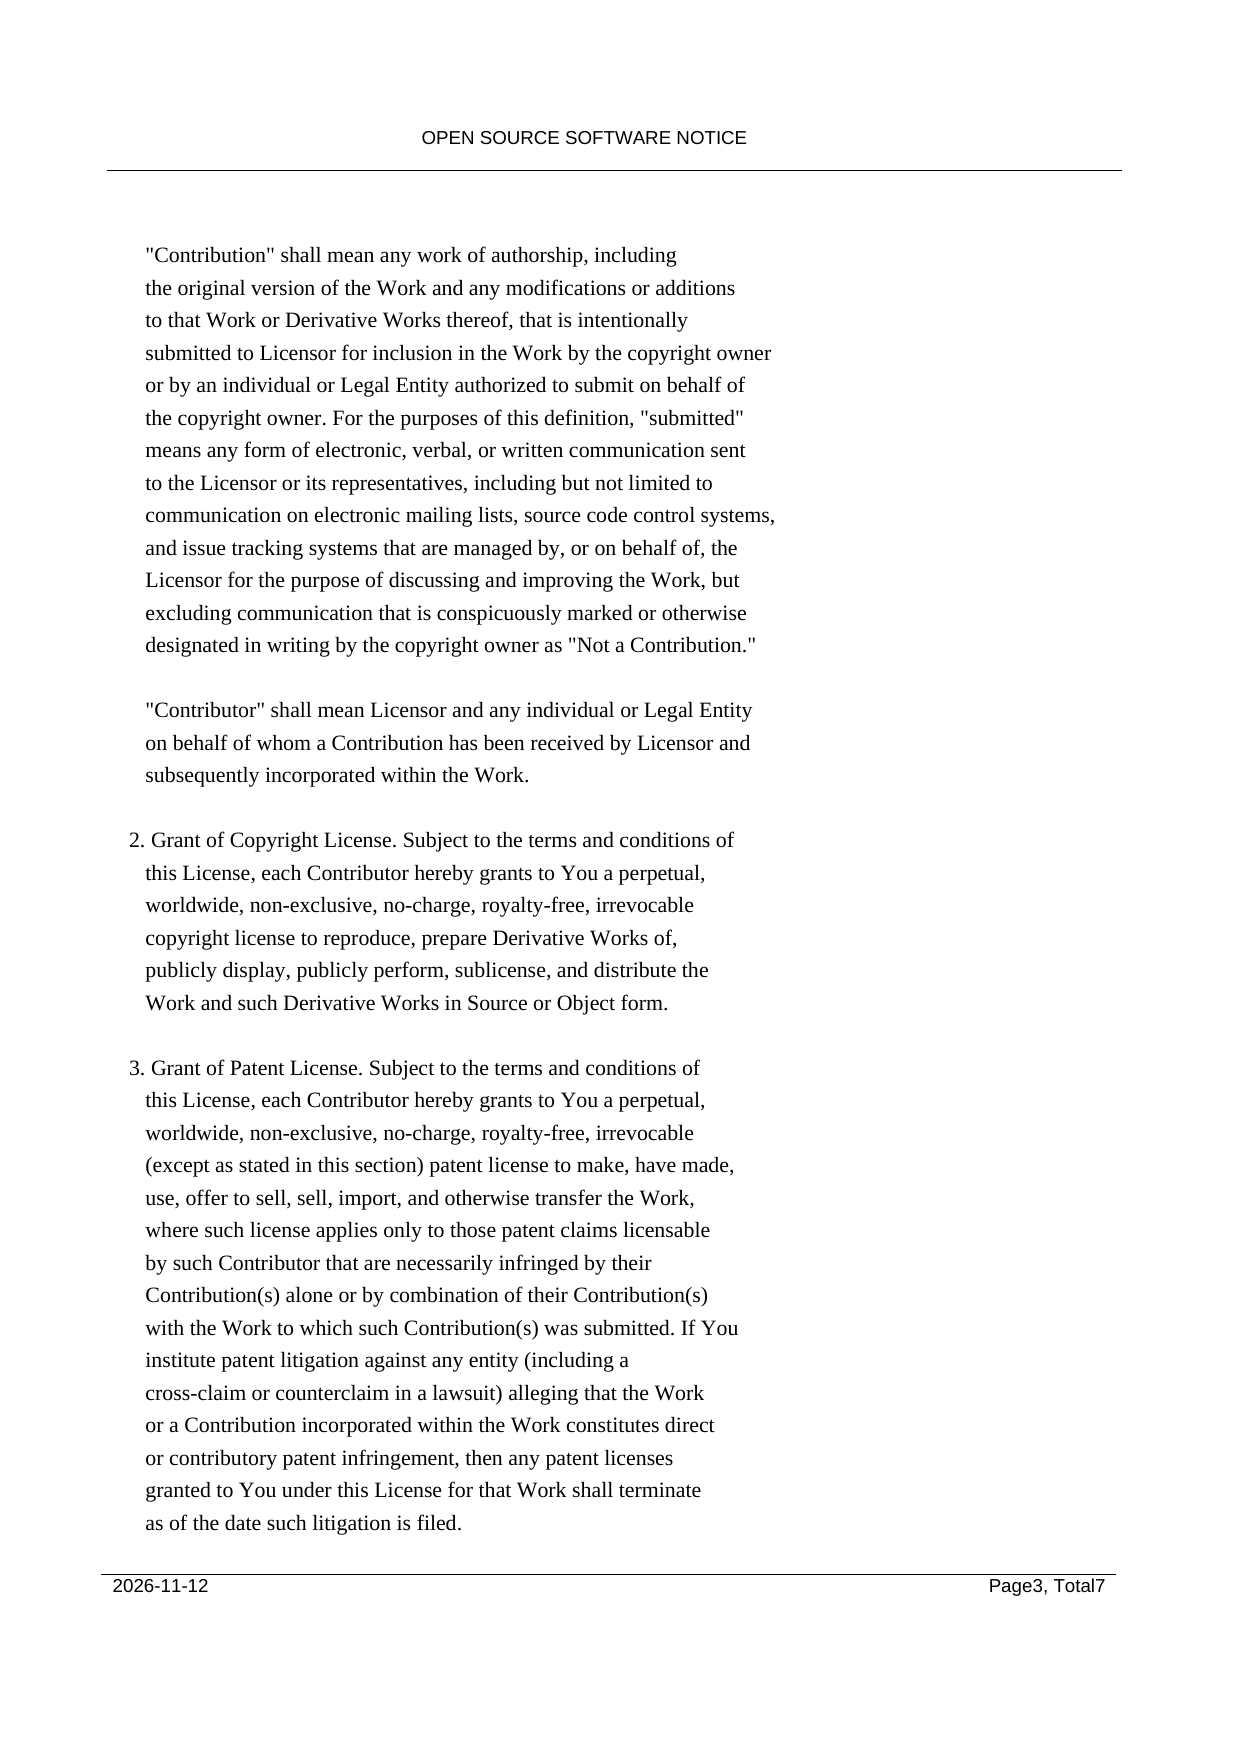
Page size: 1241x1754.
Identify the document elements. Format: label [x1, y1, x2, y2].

text [112, 206, 1128, 1539]
